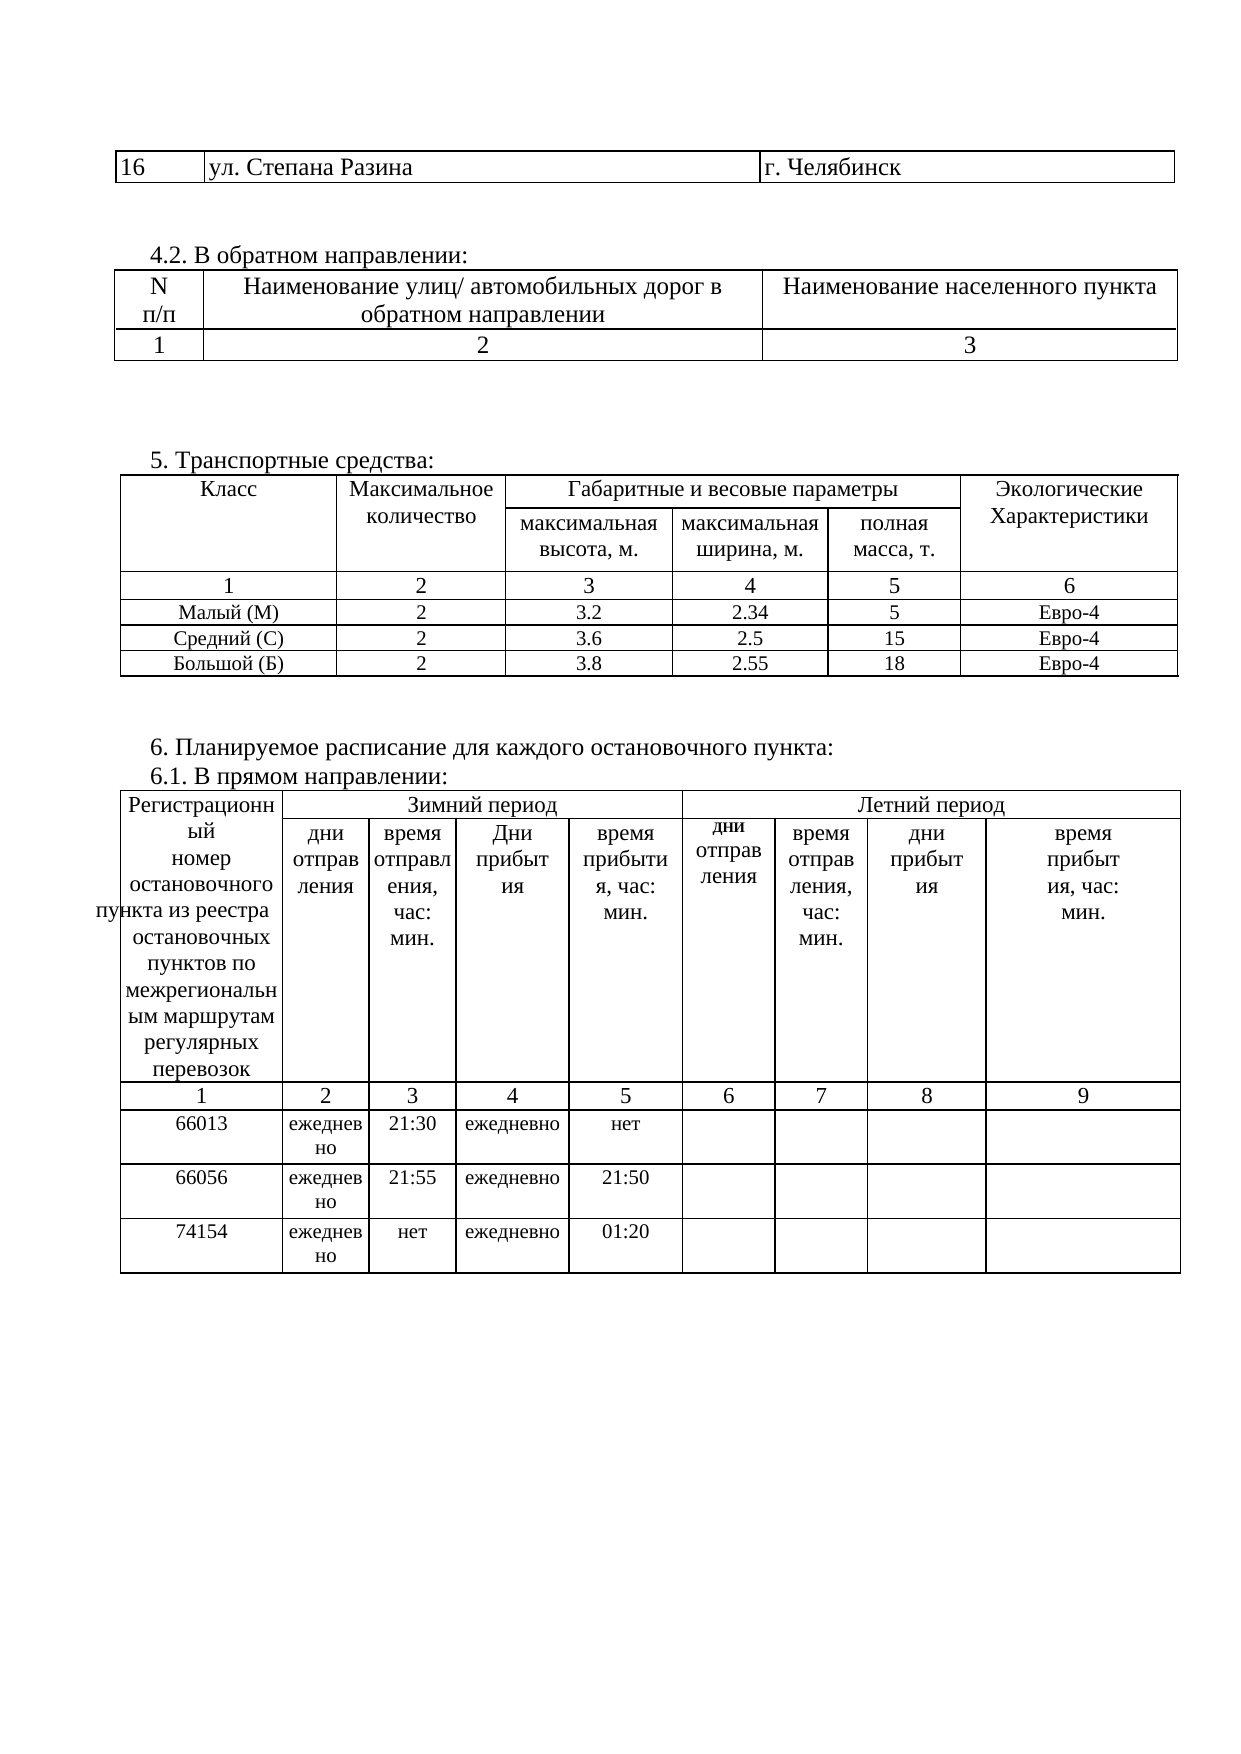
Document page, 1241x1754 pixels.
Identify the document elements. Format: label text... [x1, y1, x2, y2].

table_cell время отправ ления, час: мин. [776, 819, 867, 1081]
table_cell [776, 1219, 867, 1272]
table_cell 9 [987, 1083, 1180, 1109]
table_cell 3 [370, 1083, 455, 1109]
table_cell 7 [776, 1083, 867, 1109]
table_cell г. Челябинск [761, 152, 1174, 181]
table_cell нет [570, 1111, 682, 1163]
text 6.1. В прямом направлении: [150, 761, 1090, 789]
table_cell 66013 [121, 1111, 282, 1163]
table_cell 21:55 [370, 1165, 455, 1218]
table_cell дни прибыт ия [868, 819, 985, 1081]
table_cell 6 [683, 1083, 774, 1109]
table_cell 3.8 [506, 651, 672, 675]
table_header Экологические Характеристики [961, 476, 1177, 571]
table_cell 2 [337, 600, 505, 624]
table_cell 16 [117, 152, 204, 181]
table_cell Средний (С) [121, 626, 336, 650]
table_cell ежедневно [457, 1111, 568, 1163]
table_cell [683, 1111, 774, 1163]
table_cell 1 [121, 572, 336, 598]
table_header Зимний период [283, 791, 682, 817]
table_cell время отправл ения, час: мин. [370, 819, 455, 1081]
table_cell [683, 1219, 774, 1272]
table_cell ежедневно [283, 1165, 368, 1218]
table_cell время прибыти я, час: мин. [570, 819, 682, 1081]
table_header Максимальное количество [337, 476, 505, 571]
table_cell ежедневно [457, 1219, 568, 1272]
table_cell Евро-4 [961, 651, 1177, 675]
table_cell 3.6 [506, 626, 672, 650]
table_cell полная масса, т. [829, 509, 960, 571]
table_cell [987, 1219, 1180, 1272]
table_cell 2.34 [673, 600, 827, 624]
table_cell ДНИ отправ ления [683, 819, 774, 1081]
table_header Габаритные и весовые параметры [506, 476, 960, 507]
table_cell [776, 1111, 867, 1163]
table_cell 2 [283, 1083, 368, 1109]
table_cell 3.2 [506, 600, 672, 624]
table_cell 21:50 [570, 1165, 682, 1218]
table_cell 3 [763, 328, 1177, 360]
table_cell 2 [337, 626, 505, 650]
table_cell 1 [121, 1083, 282, 1109]
table_cell ежедневно [283, 1111, 368, 1163]
table_cell 15 [829, 626, 960, 650]
table_cell Евро-4 [961, 600, 1177, 624]
table_cell 2 [337, 572, 505, 598]
table_cell ежедневно [283, 1219, 368, 1272]
table_cell 5 [829, 572, 960, 598]
table_cell максимальная высота, м. [506, 509, 672, 571]
table_header Наименование улиц/ автомобильных дорог в обратном направлении [204, 271, 762, 328]
table_header Наименование населенного пункта [763, 271, 1177, 328]
table_cell [776, 1165, 867, 1218]
table_cell нет [370, 1219, 455, 1272]
table_cell [868, 1219, 985, 1272]
text 5. Транспортные средства: [150, 445, 1090, 474]
table_cell 1 [115, 329, 203, 360]
table_cell Малый (М) [121, 600, 336, 624]
table_cell 21:30 [370, 1111, 455, 1163]
table_cell 3 [506, 572, 672, 598]
table_cell 01:20 [570, 1219, 682, 1272]
table_cell 2.55 [673, 651, 827, 675]
table_cell [868, 1165, 985, 1218]
table_cell 5 [570, 1083, 682, 1109]
table_cell Дни прибыт ия [457, 819, 568, 1081]
table_cell 4 [673, 572, 827, 598]
table_cell 5 [829, 600, 960, 624]
table_header Класс [121, 476, 336, 571]
table_cell ул. Степана Разина [205, 152, 759, 181]
table_cell Большой (Б) [121, 651, 336, 675]
table_cell максимальная ширина, м. [673, 509, 827, 571]
table_cell 6 [961, 572, 1177, 598]
table_cell время прибыт ия, час: мин. [987, 819, 1180, 1081]
text 4.2. В обратном направлении: [150, 241, 1090, 269]
table_cell 2 [204, 330, 762, 360]
table_cell [987, 1165, 1180, 1218]
table_cell 8 [868, 1083, 985, 1109]
table_cell 66056 [121, 1165, 282, 1218]
table_header N п/п [115, 271, 203, 328]
table_cell ежедневно [457, 1165, 568, 1218]
table_header Регистрационный номер остановочного пункта из реестра остановочных пунктов по межрегиональным маршрутам регулярных перевозок [121, 791, 282, 1081]
text 6. Планируемое расписание для каждого остановочного пункта: [150, 732, 1090, 761]
table_cell 18 [829, 651, 960, 675]
table_cell 4 [457, 1083, 568, 1109]
table_cell [683, 1165, 774, 1218]
table_cell 2.5 [673, 626, 827, 650]
table_cell 2 [337, 651, 505, 675]
table_cell 74154 [121, 1219, 282, 1272]
table_cell [868, 1111, 985, 1163]
table_header Летний период [683, 791, 1180, 817]
table_cell Евро-4 [961, 626, 1177, 650]
table_cell дни отправ ления [283, 819, 368, 1081]
table_cell [987, 1111, 1180, 1163]
